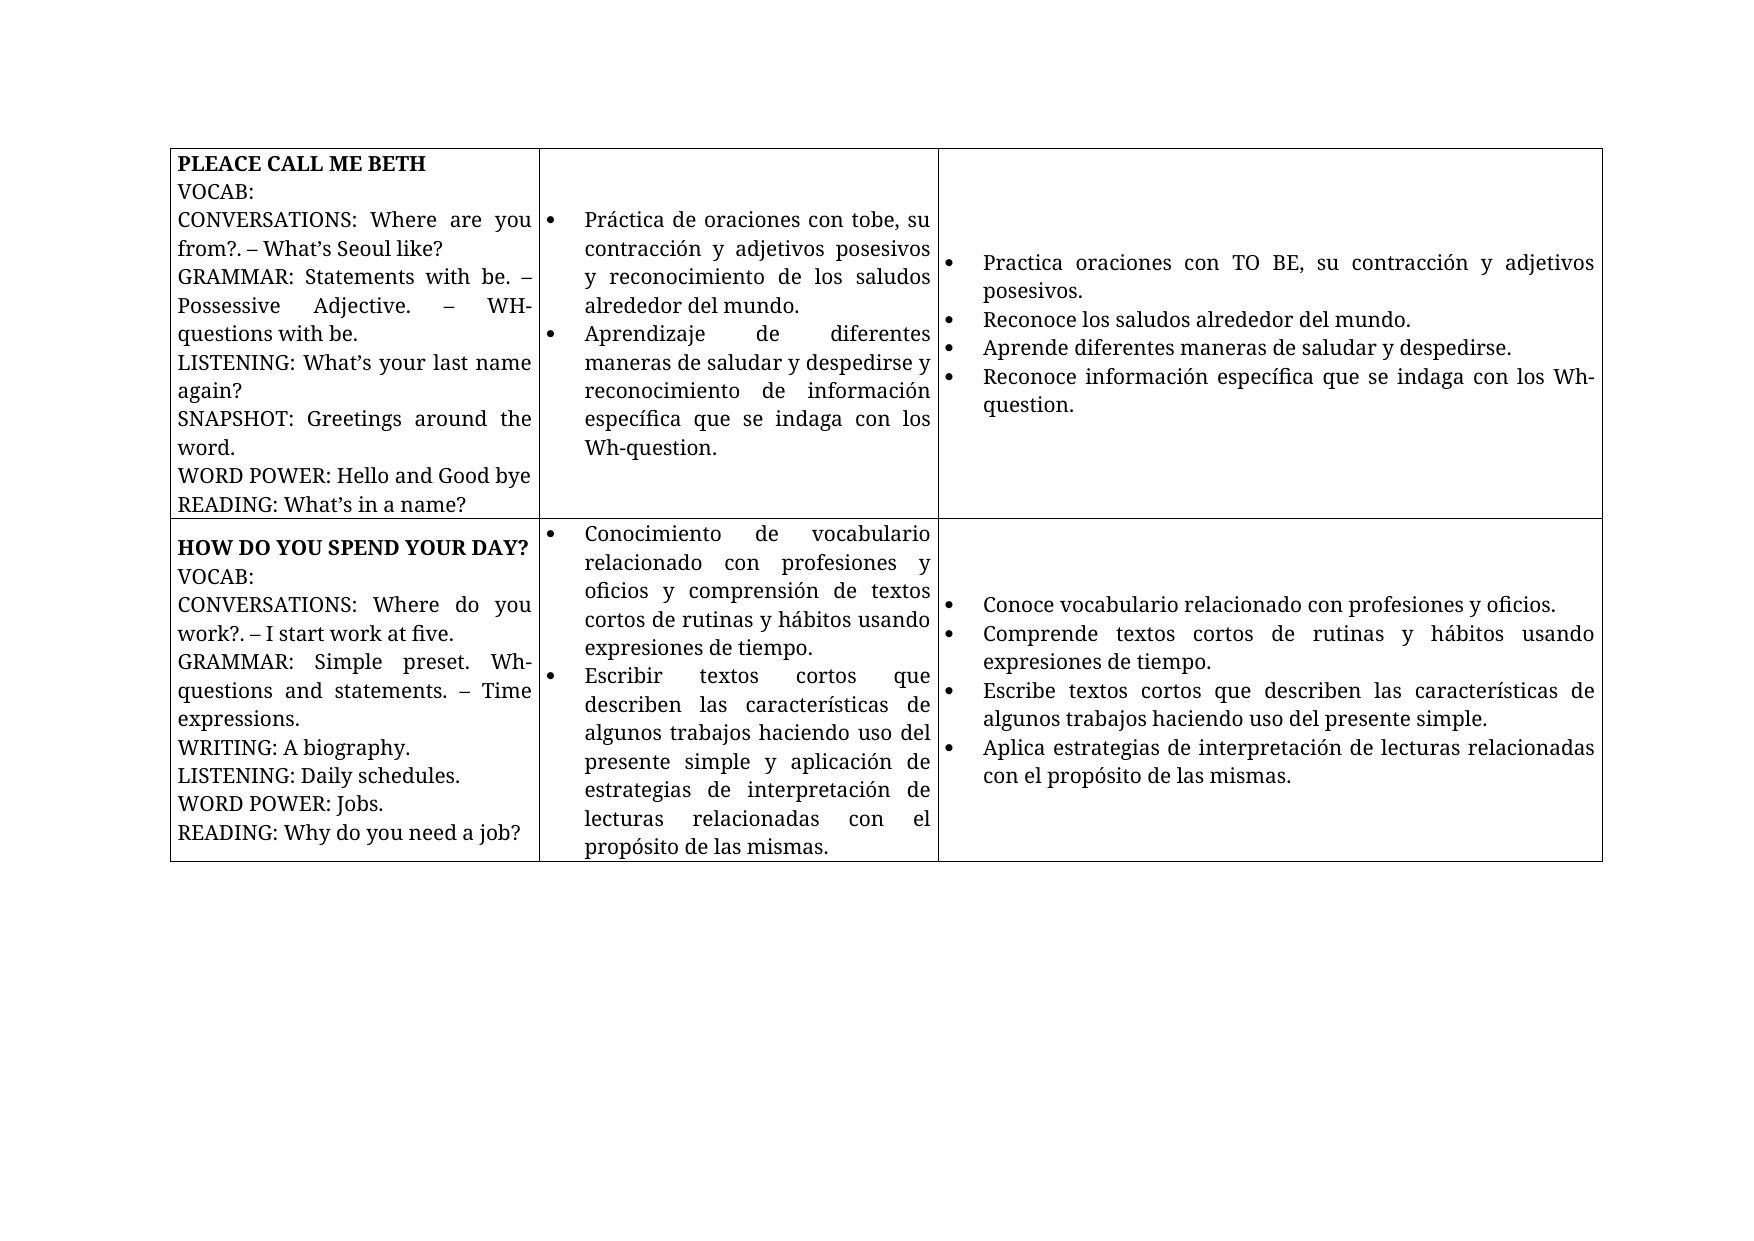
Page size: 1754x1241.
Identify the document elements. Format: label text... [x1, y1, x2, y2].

table_cell Practica oraciones con TO BE, su contracción y adjetivos posesivos. Reconoce los saludos alrededor del mundo. Aprende diferentes maneras de saludar y despedirse. Reconoce información específica que se indaga con los Wh-question. [939, 149, 1602, 518]
table_cell HOW DO YOU SPEND YOUR DAY? VOCAB: CONVERSATIONS: Where do you work?. – I start work at five. GRAMMAR: Simple preset. Wh-questions and statements. – Time expressions. WRITING: A biography. LISTENING: Daily schedules. WORD POWER: Jobs. READING: Why do you need a job? [171, 519, 539, 861]
table_cell Conoce vocabulario relacionado con profesiones y oficios. Comprende textos cortos de rutinas y hábitos usando expresiones de tiempo. Escribe textos cortos que describen las características de algunos trabajos haciendo uso del presente simple. Aplica estrategias de interpretación de lecturas relacionadas con el propósito de las mismas. [939, 519, 1602, 861]
table_cell Práctica de oraciones con tobe, su contracción y adjetivos posesivos y reconocimiento de los saludos alrededor del mundo. Aprendizaje de diferentes maneras de saludar y despedirse y reconocimiento de información específica que se indaga con los Wh-question. [540, 149, 938, 518]
table_cell PLEACE CALL ME BETH VOCAB: CONVERSATIONS: Where are you from?. – What’s Seoul like? GRAMMAR: Statements with be. – Possessive Adjective. – WH-questions with be. LISTENING: What’s your last name again? SNAPSHOT: Greetings around the word. WORD POWER: Hello and Good bye READING: What’s in a name? [171, 149, 539, 518]
table_cell Conocimiento de vocabulario relacionado con profesiones y oficios y comprensión de textos cortos de rutinas y hábitos usando expresiones de tiempo. Escribir textos cortos que describen las características de algunos trabajos haciendo uso del presente simple y aplicación de estrategias de interpretación de lecturas relacionadas con el propósito de las mismas. [540, 519, 938, 861]
